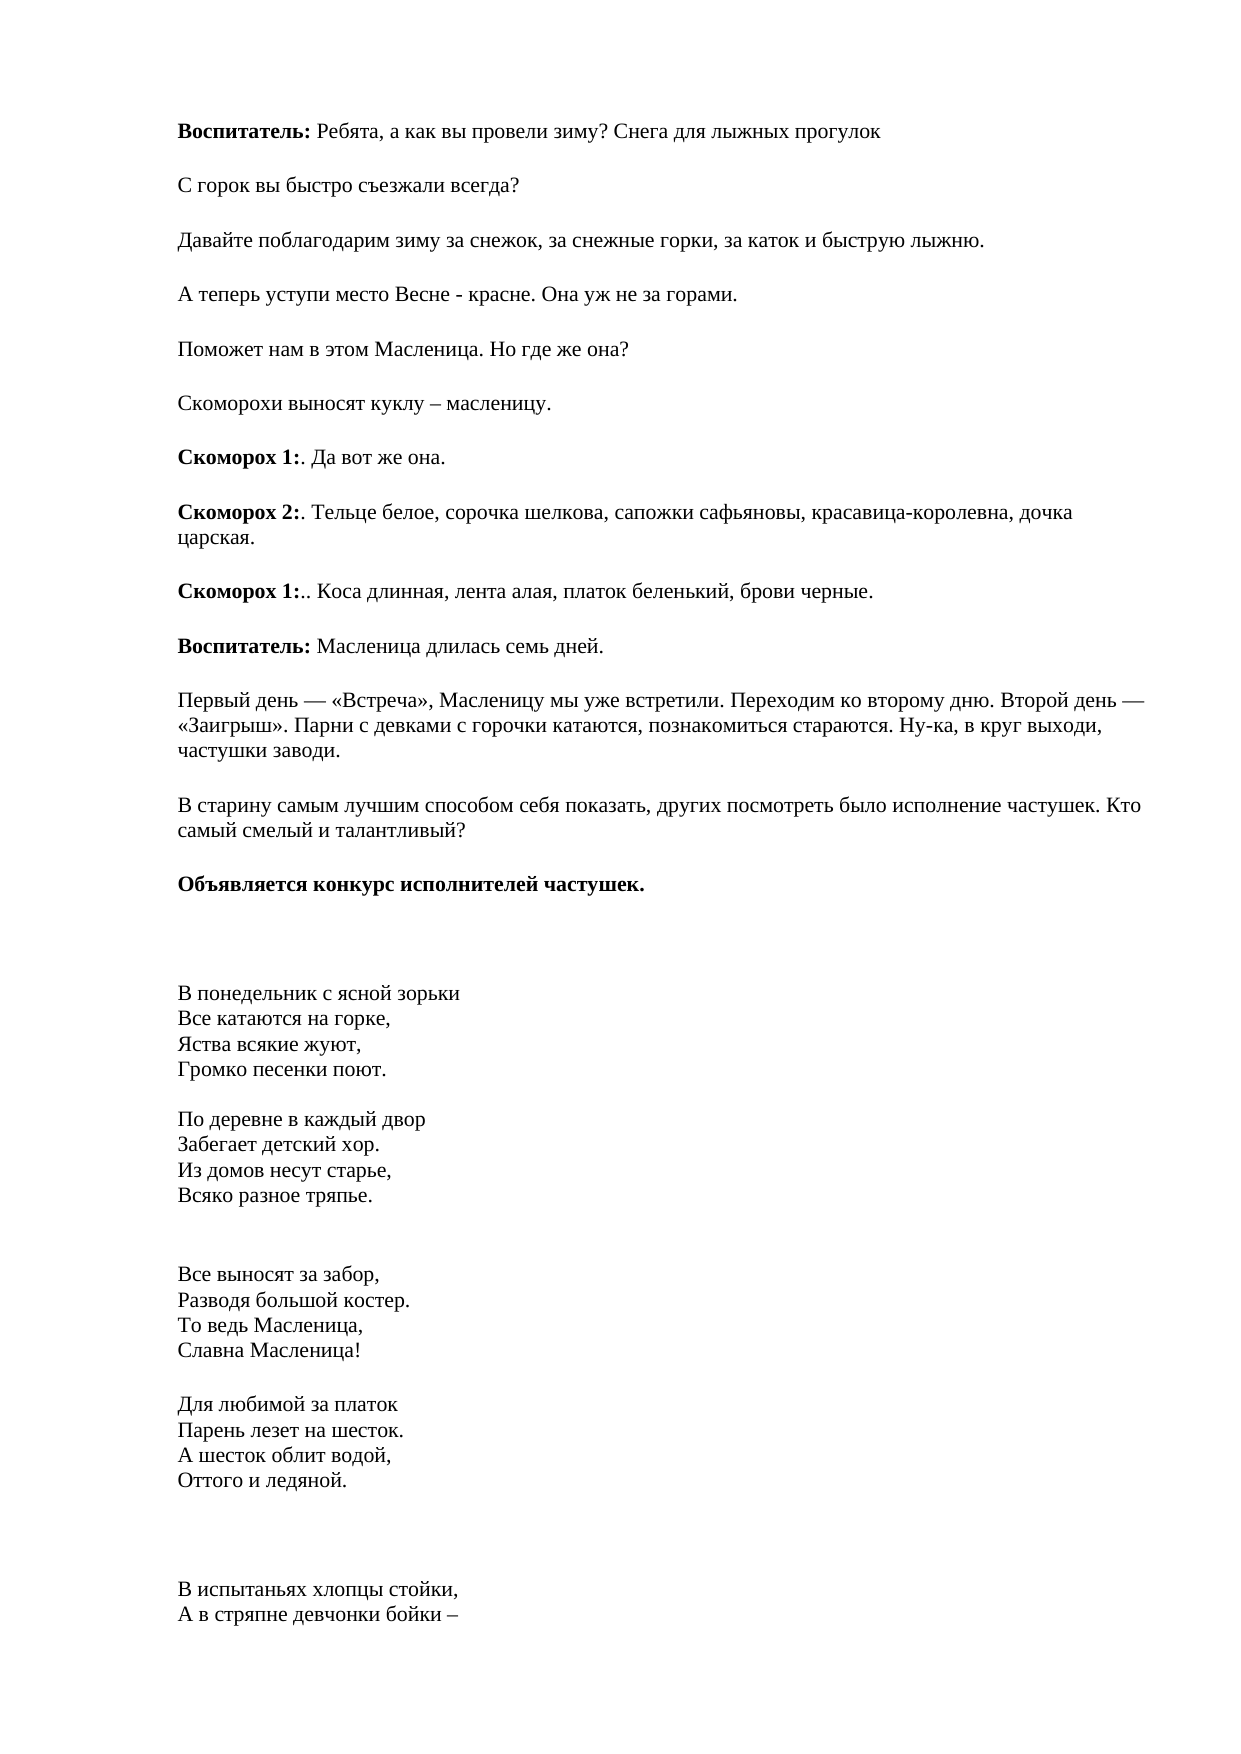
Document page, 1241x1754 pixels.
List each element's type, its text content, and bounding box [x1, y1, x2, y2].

text Поможет нам в этом Масленица. Но где же она? [177, 336, 1152, 361]
text Давайте поблагодарим зиму за снежок, за снежные горки, за каток и быструю лыжню. [177, 227, 1152, 252]
text Воспитатель: Масленица длилась семь дней. [177, 633, 1152, 658]
text Скоморох 2:. Тельце белое, сорочка шелкова, сапожки сафьяновы, красавица-королевна, дочка царская. [177, 499, 1152, 549]
text Скоморохи выносят куклу – масленицу. [177, 390, 1152, 415]
text Для любимой за платок Парень лезет на шесток. А шесток облит водой, Оттого и ледяной. [177, 1391, 1152, 1492]
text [177, 1576, 1152, 1626]
text В старину самым лучшим способом себя показать, других посмотреть было исполнение частушек. Кто самый смелый и талантливый? [177, 792, 1152, 842]
text В понедельник с ясной зорьки Все катаются на горке, Яства всякие жуют, Громко песенки поют. [177, 980, 1152, 1081]
text С горок вы быстро съезжали всегда? [177, 172, 1152, 198]
text Все выносят за забор, Разводя большой костер. То ведь Масленица, Славна Масленица! [177, 1261, 1152, 1362]
text Объявляется конкурс исполнителей частушек. [177, 871, 1152, 897]
text Скоморох 1:.. Коса длинная, лента алая, платок беленький, брови черные. [177, 578, 1152, 603]
text По деревне в каждый двор Забегает детский хор. Из домов несут старье, Всяко разное тряпье. [177, 1106, 1152, 1207]
text Скоморох 1:. Да вот же она. [177, 444, 1152, 469]
text Воспитатель: Ребята, а как вы провели зиму? Снега для лыжных прогулок [177, 118, 1152, 143]
text Первый день — «Встреча», Масленицу мы уже встретили. Переходим ко второму дню. Второй день — «Заигрыш». Парни с девками с горочки катаются, познакомиться стараются. Ну-ка, в круг выходи, частушки заводи. [177, 687, 1152, 763]
text А теперь уступи место Весне - красне. Она уж не за горами. [177, 281, 1152, 306]
